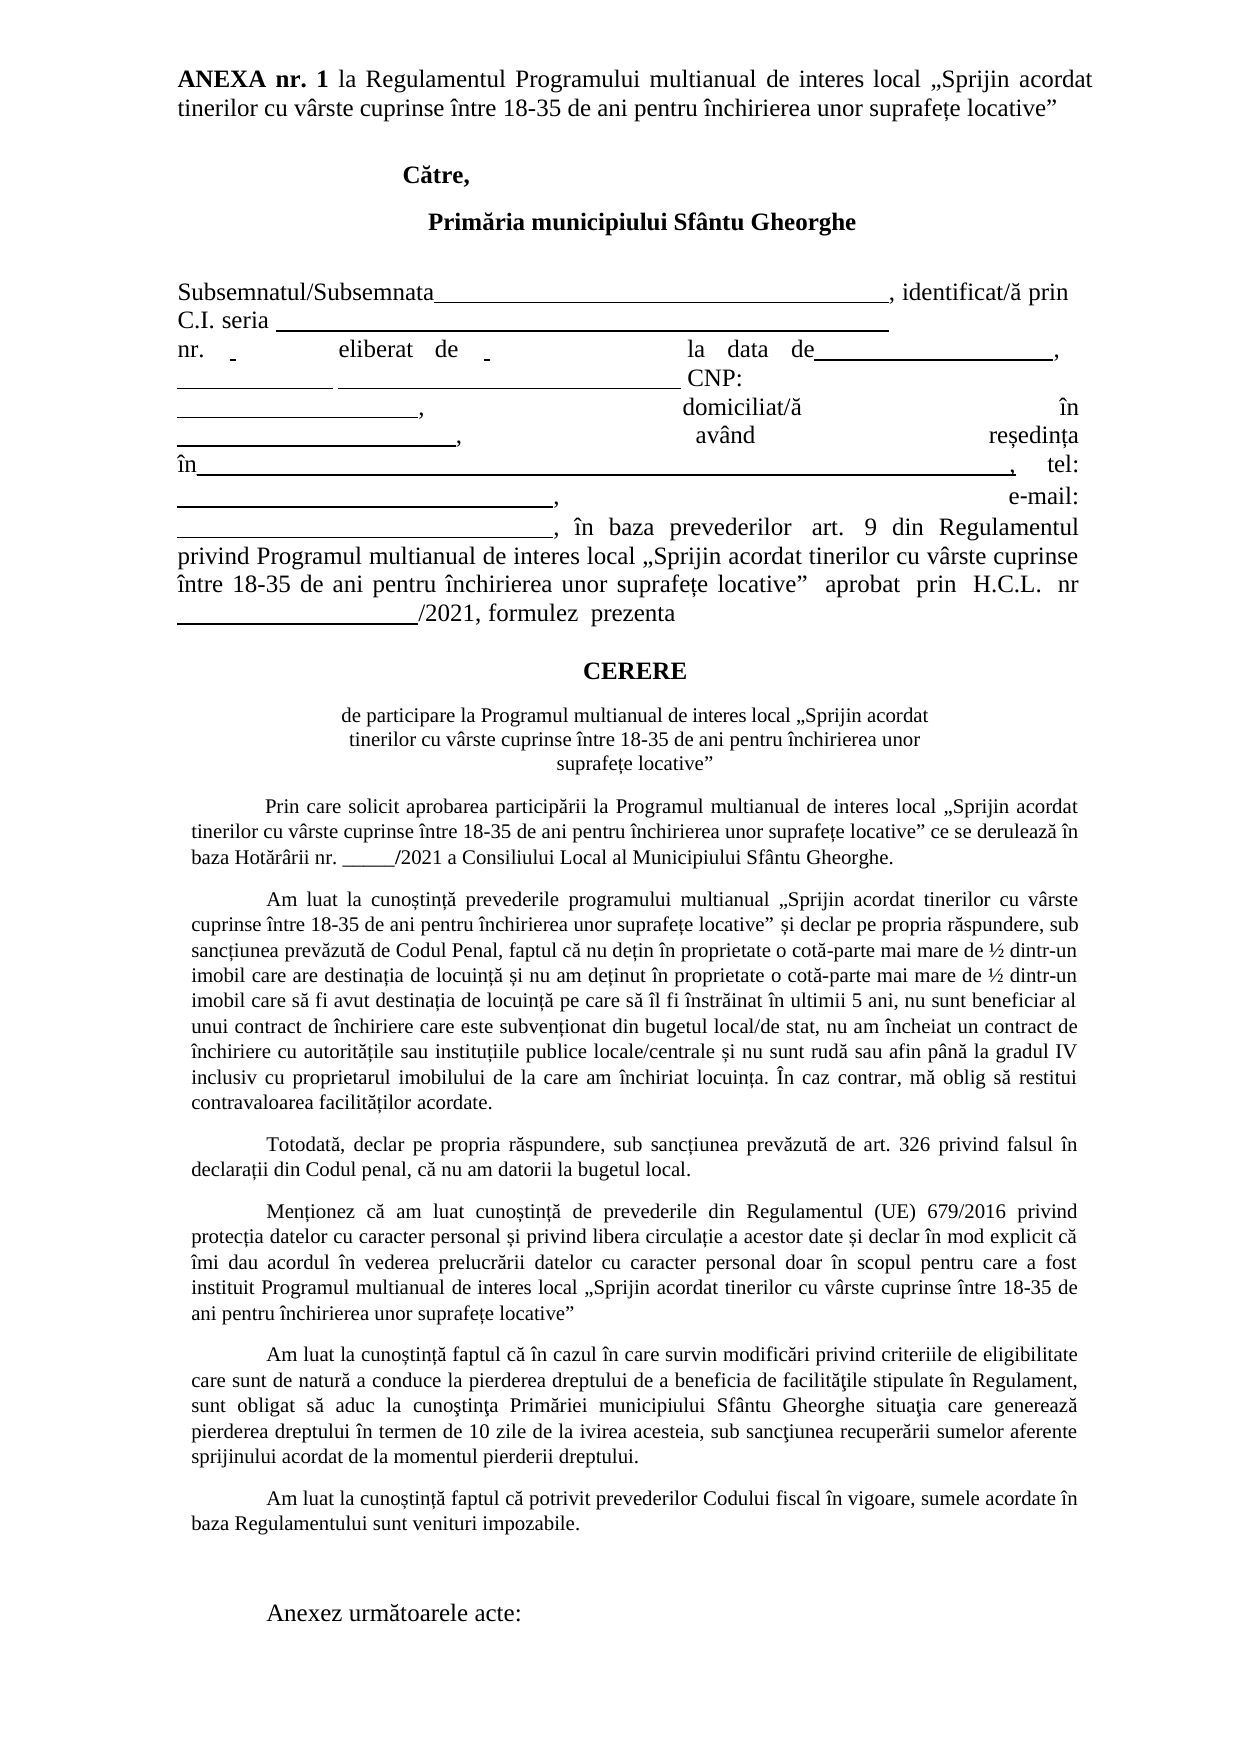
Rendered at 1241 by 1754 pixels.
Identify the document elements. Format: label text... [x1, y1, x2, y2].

text nr. [177, 334, 333, 388]
text Am luat la cunoștință faptul că potrivit prevederilor Codului fiscal în vigoare, sumele acordate în baza Regulamentului sunt venituri impozabile. [191, 1486, 1079, 1535]
text , domiciliat/ă în ___, având reședința în_________________________________________________________________, tel: , e‐mail: , în baza prevederilor art. 9 din Regulamentul privind Programul multianual de interes local „Sprijin acordat tinerilor cu vârste cuprinse între 18-35 de ani pentru închirierea unor suprafețe locative” aprobat prin H.C.L. nr /2021, formulez prezenta [177, 392, 1079, 627]
subtitle Către, [340, 160, 1092, 188]
text Totodată, declar pe propria răspundere, sub sancțiunea prevăzută de art. 326 privind falsul în declarații din Codul penal, că nu am datorii la bugetul local. [191, 1132, 1079, 1181]
text Menționez că am luat cunoștință de prevederile din Regulamentul (UE) 679/2016 privind protecția datelor cu caracter personal și privind libera circulație a acestor date și declar în mod explicit că îmi dau acordul în vederea prelucrării datelor cu caracter personal doar în scopul pentru care a fost instituit Programul multianual de interes local „Sprijin acordat tinerilor cu vârste cuprinse între 18-35 de ani pentru închirierea unor suprafețe locative” [191, 1199, 1079, 1325]
text Am luat la cunoștință prevederile programului multianual „Sprijin acordat tinerilor cu vârste cuprinse între 18-35 de ani pentru închirierea unor suprafețe locative” și declar pe propria răspundere, sub sancțiunea prevăzută de Codul Penal, faptul că nu dețin în proprietate o cotă-parte mai mare de ½ dintr-un imobil care are destinația de locuință și nu am deținut în proprietate o cotă-parte mai mare de ½ dintr-un imobil care să fi avut destinația de locuință pe care să îl fi înstrăinat în ultimii 5 ani, nu sunt beneficiar al unui contract de închiriere care este subvenționat din bugetul local/de stat, nu am încheiat un contract de închiriere cu autoritățile sau instituțiile publice locale/centrale și nu sunt rudă sau afin până la gradul IV inclusiv cu proprietarul imobilului de la care am închiriat locuința. În caz contrar, mă oblig să restitui contravaloarea facilităților acordate. [191, 887, 1079, 1114]
text de participare la Programul multianual de interes local „Sprijin acordat tinerilor cu vârste cuprinse între 18-35 de ani pentru închirierea unor suprafețe locative” [323, 703, 947, 775]
text la data de , CNP: [687, 334, 1092, 392]
subtitle CERERE [323, 656, 947, 684]
subtitle ANEXA nr. 1 la Regulamentul Programului multianual de interes local „Sprijin acordat tinerilor cu vârste cuprinse între 18-35 de ani pentru închirierea unor suprafețe locative” [177, 64, 1092, 121]
text Am luat la cunoștință faptul că în cazul în care survin modificări privind criteriile de eligibilitate care sunt de natură a conduce la pierderea dreptului de a beneficia de facilităţile stipulate în Regulament, sunt obligat să aduc la cunoştinţa Primăriei municipiului Sfântu Gheorghe situaţia care generează pierderea dreptului în termen de 10 zile de la ivirea acesteia, sub sancţiunea recuperării sumelor aferente sprijinului acordat de la momentul pierderii dreptului. [191, 1342, 1079, 1468]
text Primăria municipiului Sfântu Gheorghe [323, 207, 961, 236]
text Subsemnatul/Subsemnata , identificat/ă prin C.I. seria [177, 277, 1092, 334]
text Anexez următoarele acte: [266, 1598, 1092, 1627]
text Prin care solicit aprobarea participării la Programul multianual de interes local „Sprijin acordat tinerilor cu vârste cuprinse între 18-35 de ani pentru închirierea unor suprafețe locative” ce se derulează în baza Hotărârii nr. _____/2021 a Consiliului Local al Municipiului Sfântu Gheorghe. [191, 794, 1079, 869]
text eliberat de [338, 334, 681, 388]
